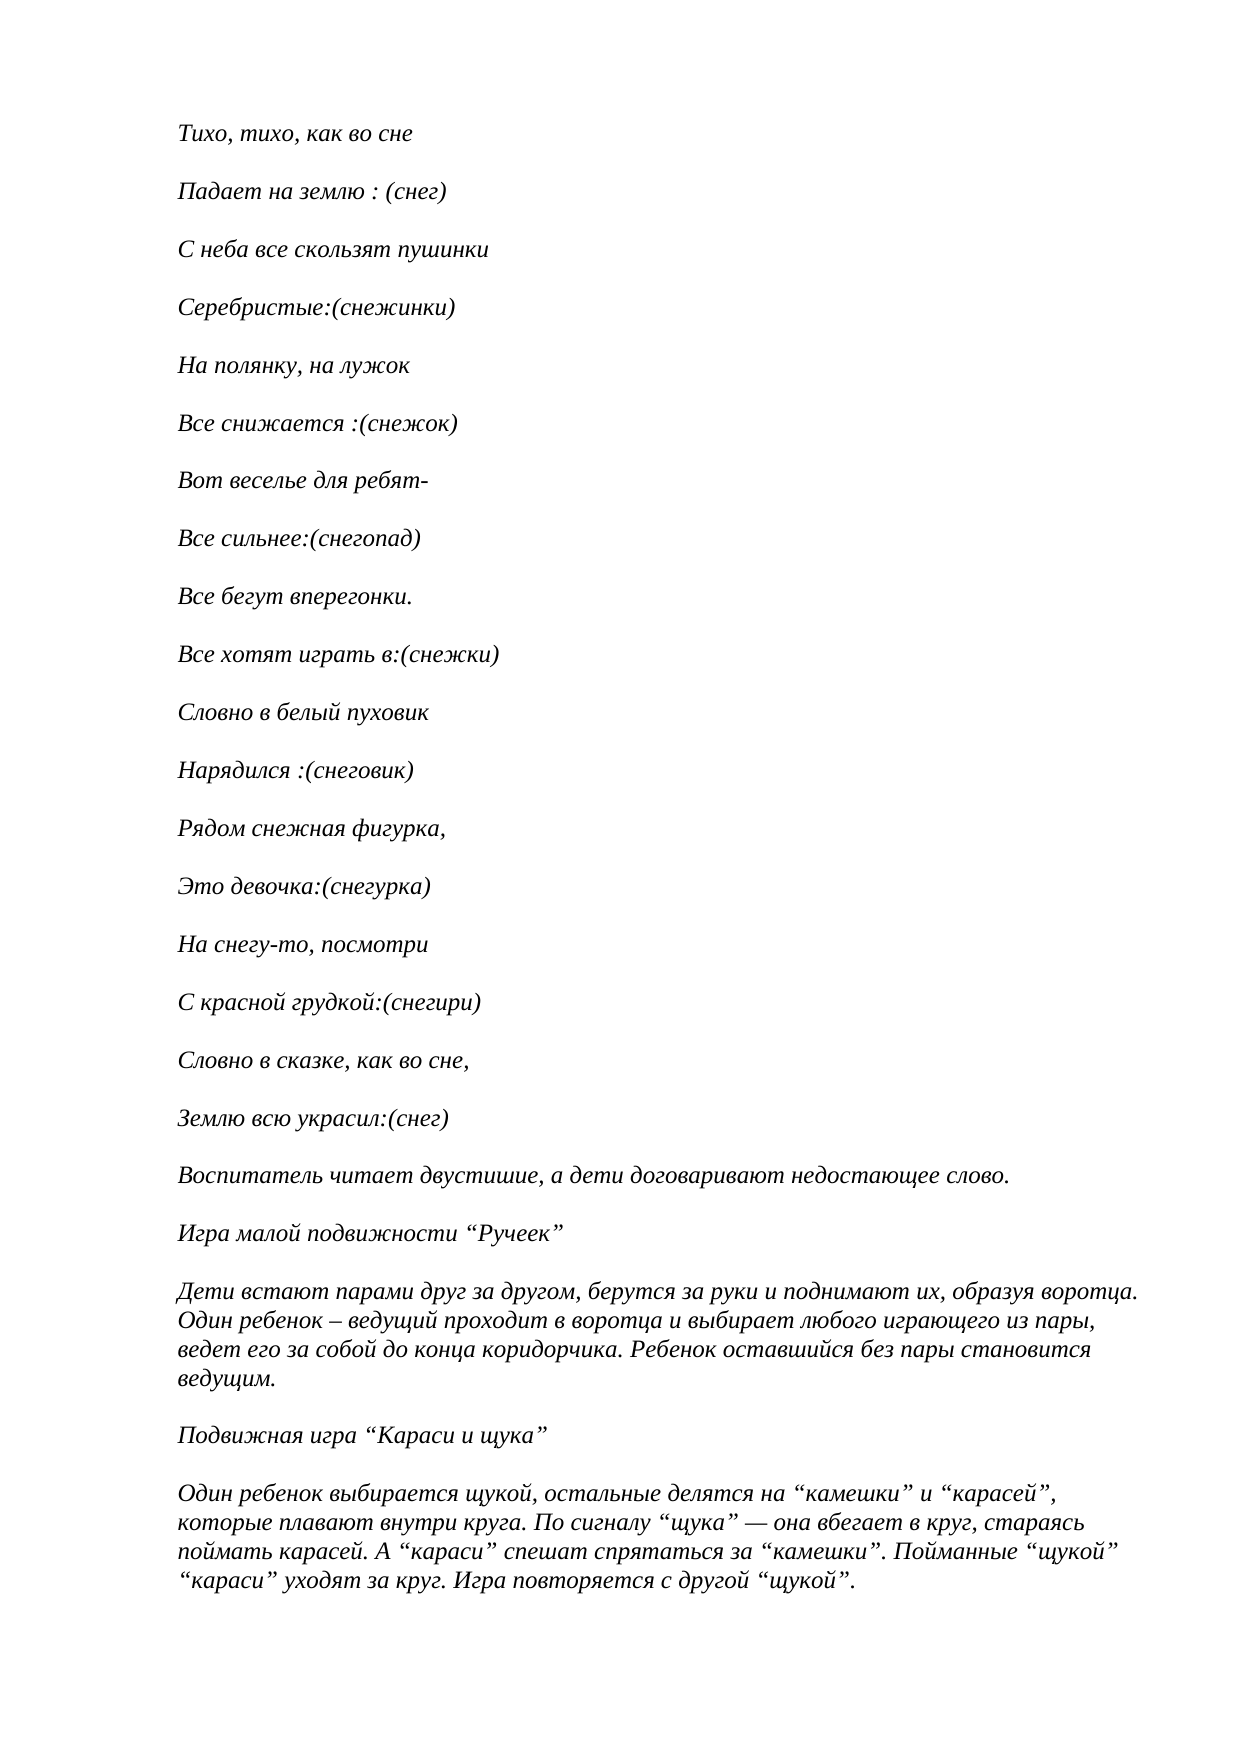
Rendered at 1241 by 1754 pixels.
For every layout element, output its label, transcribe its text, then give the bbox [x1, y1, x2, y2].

text Все снижается :(снежок) [177, 408, 1152, 436]
text Рядом снежная фигурка, [177, 813, 1152, 842]
text Подвижная игра “Караси и щука” [177, 1421, 1152, 1449]
text Все хотят играть в:(снежки) [177, 639, 1152, 668]
text Дети встают парами друг за другом, берутся за руки и поднимают их, образуя воротца. Один ребенок – ведущий проходит в воротца и выбирает любого играющего из пары, ведет его за собой до конца коридорчика. Ребенок оставшийся без пары становится ведущим. [177, 1276, 1152, 1391]
text Один ребенок выбирается щукой, остальные делятся на “камешки” и “карасей”, которые плавают внутри круга. По сигналу “щука” — она вбегает в круг, стараясь поймать карасей. А “караси” спешат спрятаться за “камешки”. Пойманные “щукой” “караси” уходят за круг. Игра повторяется с другой “щукой”. [177, 1478, 1152, 1593]
text С неба все скользят пушинки [177, 234, 1152, 263]
text Воспитатель читает двустишие, а дети договаривают недостающее слово. [177, 1161, 1152, 1189]
text На снегу-то, посмотри [177, 929, 1152, 958]
text Игра малой подвижности “Ручеек” [177, 1218, 1152, 1247]
text На полянку, на лужок [177, 350, 1152, 378]
text Нарядился :(снеговик) [177, 755, 1152, 784]
text Словно в сказке, как во сне, [177, 1045, 1152, 1073]
text Все бегут вперегонки. [177, 581, 1152, 610]
text Это девочка:(снегурка) [177, 871, 1152, 900]
text Тихо, тихо, как во сне [177, 118, 1152, 147]
text С красной грудкой:(снегири) [177, 987, 1152, 1016]
text Вот веселье для ребят- [177, 466, 1152, 494]
text Серебристые:(снежинки) [177, 292, 1152, 321]
text Все сильнее:(снегопад) [177, 523, 1152, 552]
text Словно в белый пуховик [177, 697, 1152, 726]
text Падает на землю : (снег) [177, 176, 1152, 205]
text Землю всю украсил:(снег) [177, 1103, 1152, 1131]
